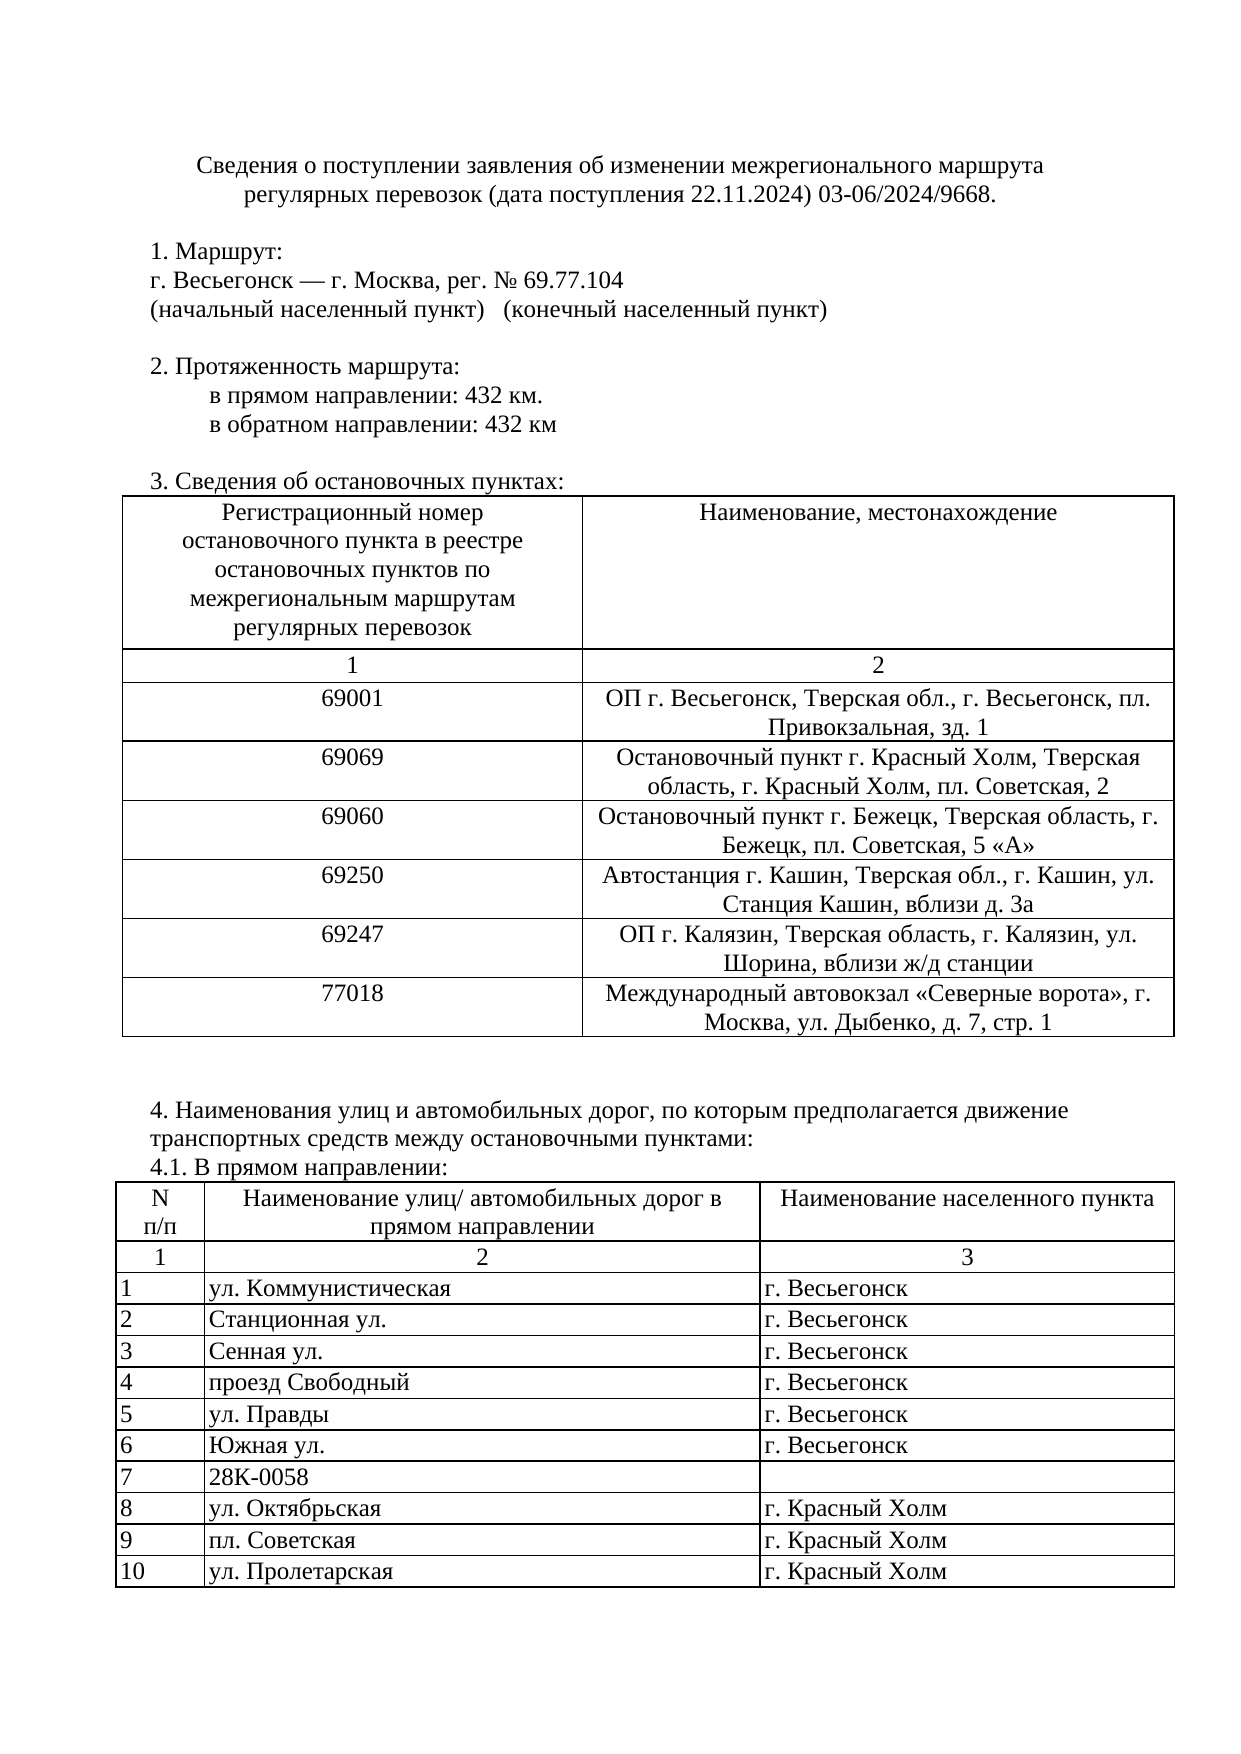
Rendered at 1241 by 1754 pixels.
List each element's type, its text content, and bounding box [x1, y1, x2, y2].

table_cell 6 [117, 1431, 204, 1460]
table_cell 2 [205, 1242, 759, 1272]
text 4.1. В прямом направлении: [150, 1152, 1090, 1181]
text Сведения о поступлении заявления об изменении межрегионального маршрута регулярных перевозок (дата поступления 22.11.2024) 03-06/2024/9668. [150, 150, 1090, 207]
table_cell 5 [117, 1399, 204, 1429]
table_cell Станционная ул. [205, 1305, 759, 1334]
table_cell проезд Свободный [205, 1368, 759, 1397]
table_cell Автостанция г. Кашин, Тверская обл., г. Кашин, ул. Станция Кашин, вблизи д. 3а [583, 860, 1173, 918]
text в прямом направлении: 432 км. [150, 380, 1090, 409]
table_cell 69069 [123, 742, 582, 799]
table_cell [761, 1462, 1174, 1492]
table_cell г. Весьегонск [761, 1399, 1174, 1429]
table_cell г. Весьегонск [761, 1368, 1174, 1397]
table_cell г. Весьегонск [761, 1273, 1174, 1303]
table_cell пл. Советская [205, 1525, 759, 1555]
table_cell 4 [117, 1368, 204, 1397]
table_cell 69247 [123, 919, 582, 977]
table_cell 9 [117, 1525, 204, 1555]
table_cell 69060 [123, 801, 582, 858]
table_cell ул. Пролетарская [205, 1556, 759, 1586]
table_cell Международный автовокзал «Северные ворота», г. Москва, ул. Дыбенко, д. 7, стр. 1 [583, 978, 1173, 1036]
table_cell 69250 [123, 860, 582, 918]
table_cell г. Весьегонск [761, 1336, 1174, 1366]
text (начальный населенный пункт) (конечный населенный пункт) [150, 294, 1090, 322]
table_cell 28К-0058 [205, 1462, 759, 1492]
table_cell г. Весьегонск [761, 1305, 1174, 1334]
table_cell г. Красный Холм [761, 1556, 1174, 1586]
table_cell 10 [117, 1556, 204, 1586]
table_cell 3 [761, 1242, 1174, 1272]
table_header Наименование, местонахождение [583, 497, 1173, 648]
table_cell 2 [583, 650, 1173, 681]
text 4. Наименования улиц и автомобильных дорог, по которым предполагается движение транспортных средств между остановочными пунктами: [150, 1095, 1090, 1152]
table_cell г. Красный Холм [761, 1493, 1174, 1523]
table_cell Сенная ул. [205, 1336, 759, 1366]
table_cell 77018 [123, 978, 582, 1036]
table_header N п/п [117, 1183, 204, 1240]
text в обратном направлении: 432 км [150, 409, 1090, 437]
table_cell г. Красный Холм [761, 1525, 1174, 1555]
text 3. Сведения об остановочных пунктах: [150, 466, 1090, 495]
table_cell ул. Коммунистическая [205, 1273, 759, 1303]
table_cell 1 [117, 1242, 204, 1272]
table_cell 8 [117, 1493, 204, 1523]
table_cell ОП г. Калязин, Тверская область, г. Калязин, ул. Шорина, вблизи ж/д станции [583, 919, 1173, 977]
table_cell 7 [117, 1462, 204, 1492]
table_cell Южная ул. [205, 1431, 759, 1460]
table_cell Остановочный пункт г. Бежецк, Тверская область, г. Бежецк, пл. Советская, 5 «А» [583, 801, 1173, 858]
table_cell 69001 [123, 683, 582, 740]
table_cell Остановочный пункт г. Красный Холм, Тверская область, г. Красный Холм, пл. Советская, 2 [583, 742, 1173, 799]
text г. Весьегонск — г. Москва, рег. № 69.77.104 [150, 265, 1090, 294]
table_header Наименование улиц/ автомобильных дорог в прямом направлении [205, 1183, 759, 1240]
table_cell 3 [117, 1336, 204, 1366]
table_header Регистрационный номер остановочного пункта в реестре остановочных пунктов по межрегиональным маршрутам регулярных перевозок [123, 497, 582, 648]
table_cell ул. Октябрьская [205, 1493, 759, 1523]
table_header Наименование населенного пункта [761, 1183, 1174, 1240]
table_cell ОП г. Весьегонск, Тверская обл., г. Весьегонск, пл. Привокзальная, зд. 1 [583, 683, 1173, 740]
table_cell ул. Правды [205, 1399, 759, 1429]
table_cell 1 [117, 1273, 204, 1303]
table_cell 1 [123, 650, 582, 681]
text 2. Протяженность маршрута: [150, 351, 1090, 380]
table_cell г. Весьегонск [761, 1431, 1174, 1460]
text 1. Маршрут: [150, 236, 1090, 265]
table_cell 2 [117, 1305, 204, 1334]
